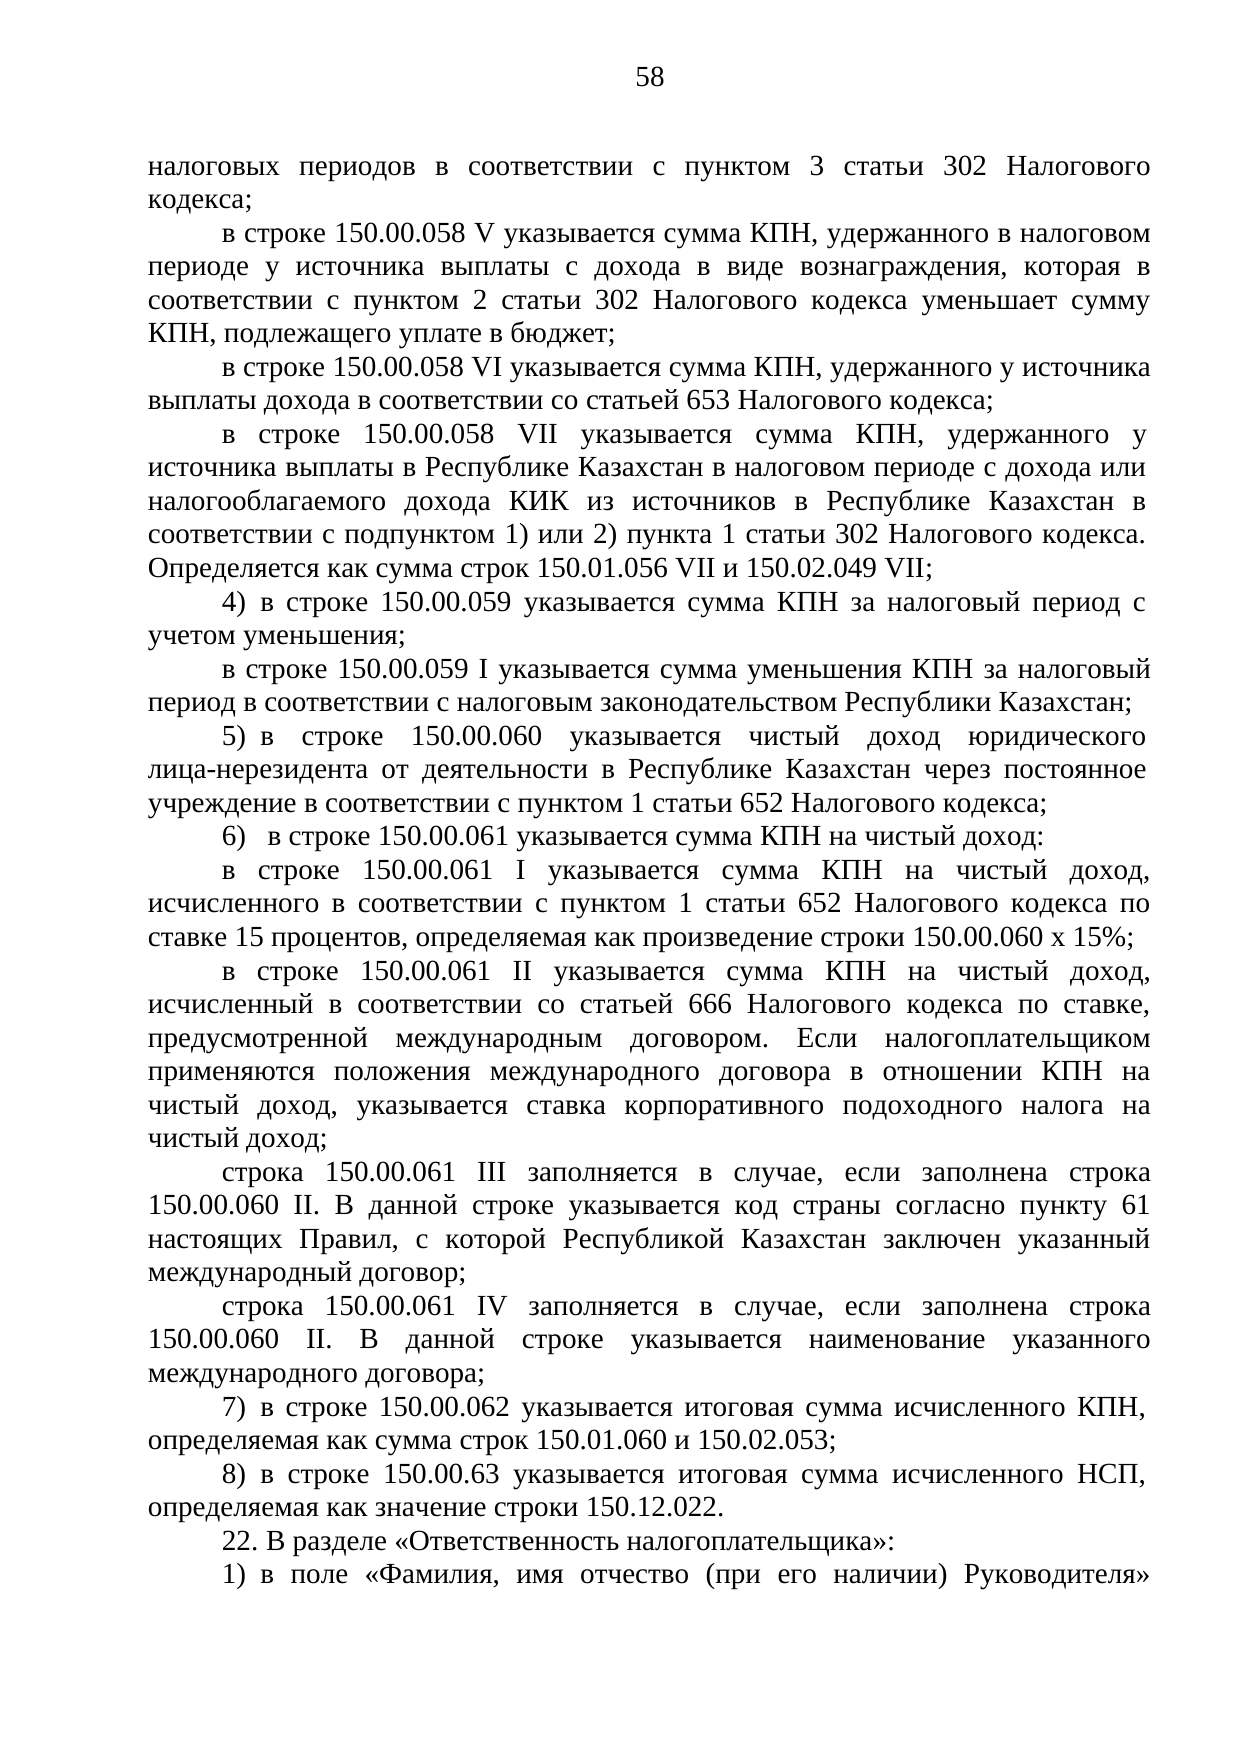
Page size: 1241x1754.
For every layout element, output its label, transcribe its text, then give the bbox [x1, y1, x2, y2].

text в строке 150.00.058 VII указывается сумма КПН, удержанного у источника выплаты в Республике Казахстан в налоговом периоде с дохода или налогооблагаемого дохода КИК из источников в Республике Казахстан в соответствии с подпунктом 1) или 2) пункта 1 статьи 302 Налогового кодекса. Определяется как сумма строк 150.01.056 VII и 150.02.049 VII; [148, 416, 1147, 584]
text строка 150.00.061 III заполняется в случае, если заполнена строка 150.00.060 II. В данной строке указывается код страны согласно пункту 61 настоящих Правил, с которой Республикой Казахстан заключен указанный международный договор; [148, 1154, 1152, 1288]
list В разделе «Ответственность налогоплательщика»: [148, 1523, 1152, 1556]
text в строке 150.00.061 I указывается сумма КПН на чистый доход, исчисленного в соответствии с пунктом 1 статьи 652 Налогового кодекса по ставке 15 процентов, определяемая как произведение строки 150.00.060 х 15%; [148, 852, 1152, 953]
text строка 150.00.061 IV заполняется в случае, если заполнена строка 150.00.060 II. В данной строке указывается наименование указанного международного договора; [148, 1288, 1152, 1389]
text в строке 150.00.061 II указывается сумма КПН на чистый доход, исчисленный в соответствии со статьей 666 Налогового кодекса по ставке, предусмотренной международным договором. Если налогоплательщиком применяются положения международного договора в отношении КПН на чистый доход, указывается ставка корпоративного подоходного налога на чистый доход; [148, 953, 1152, 1154]
text в строке 150.00.058 V указывается сумма КПН, удержанного в налоговом периоде у источника выплаты с дохода в виде вознаграждения, которая в соответствии с пунктом 2 статьи 302 Налогового кодекса уменьшает сумму КПН, подлежащего уплате в бюджет; [148, 215, 1152, 349]
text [148, 148, 1152, 215]
list в строке 150.00.059 указывается сумма КПН за налоговый период с учетом уменьшения; [148, 584, 1147, 651]
list в строке 150.00.061 указывается сумма КПН на чистый доход: [148, 818, 1147, 852]
text в строке 150.00.059 I указывается сумма уменьшения КПН за налоговый период в соответствии с налоговым законодательством Республики Казахстан; [148, 651, 1152, 718]
list в строке 150.00.062 указывается итоговая сумма исчисленного КПН, определяемая как сумма строк 150.01.060 и 150.02.053; [148, 1389, 1147, 1456]
text в строке 150.00.058 VI указывается сумма КПН, удержанного у источника выплаты дохода в соответствии со статьей 653 Налогового кодекса; [148, 349, 1152, 416]
list в строке 150.00.060 указывается чистый доход юридического лица-нерезидента от деятельности в Республике Казахстан через постоянное учреждение в соответствии с пунктом 1 статьи 652 Налогового кодекса; [148, 718, 1147, 818]
list в строке 150.00.63 указывается итоговая сумма исчисленного НСП, определяемая как значение строки 150.12.022. [148, 1456, 1147, 1523]
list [148, 1556, 1152, 1590]
